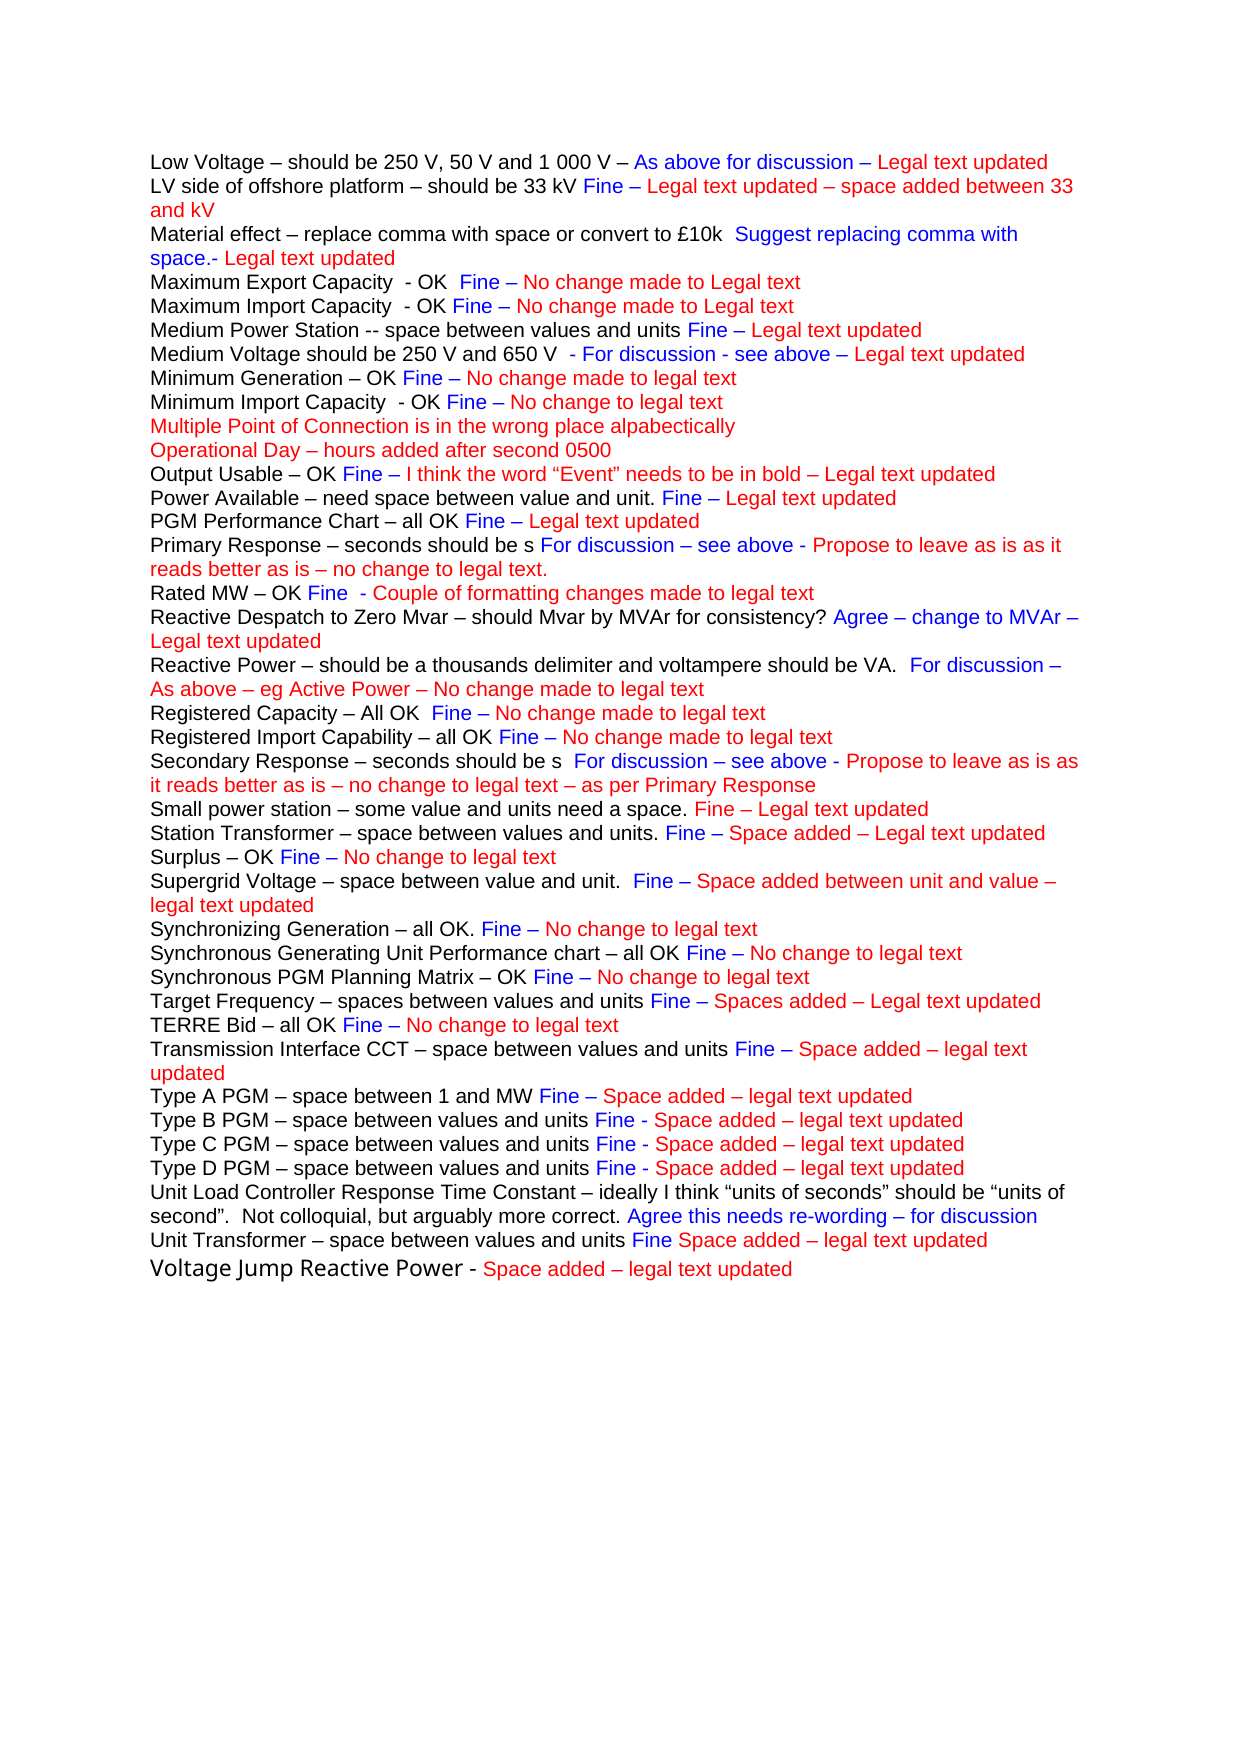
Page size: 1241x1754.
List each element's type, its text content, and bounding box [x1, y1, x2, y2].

text Small power station – some value and units need a space. Fine – Legal text updated [150, 797, 1090, 821]
text Reactive Despatch to Zero Mvar – should Mvar by MVAr for consistency? Agree – change to MVAr – Legal text updated [150, 605, 1090, 653]
text Unit Transformer – space between values and units Fine Space added – legal text updated [150, 1228, 1090, 1252]
text Supergrid Voltage – space between value and unit. Fine – Space added between unit and value – legal text updated [150, 869, 1090, 917]
text Medium Power Station -- space between values and units Fine – Legal text updated [150, 318, 1090, 342]
text Material effect – replace comma with space or convert to £10k Suggest replacing comma with space.- Legal text updated [150, 222, 1090, 270]
text PGM Performance Chart – all OK Fine – Legal text updated [150, 509, 1090, 533]
text LV side of offshore platform – should be 33 kV Fine – Legal text updated – space added between 33 and kV [150, 174, 1090, 222]
text Voltage Jump Reactive Power - Space added – legal text updated [150, 1252, 1090, 1283]
text Operational Day – hours added after second 0500 [150, 437, 1090, 461]
text Station Transformer – space between values and units. Fine – Space added – Legal text updated [150, 821, 1090, 845]
text Medium Voltage should be 250 V and 650 V - For discussion - see above – Legal text updated [150, 342, 1090, 366]
text Registered Capacity – All OK Fine – No change made to legal text [150, 701, 1090, 725]
text Unit Load Controller Response Time Constant – ideally I think “units of seconds” should be “units of second”. Not colloquial, but arguably more correct. Agree this needs re-wording – for discussion [150, 1180, 1090, 1228]
text Power Available – need space between value and unit. Fine – Legal text updated [150, 485, 1090, 509]
text Reactive Power – should be a thousands delimiter and voltampere should be VA. For discussion – As above – eg Active Power – No change made to legal text [150, 653, 1090, 701]
text Low Voltage – should be 250 V, 50 V and 1 000 V – As above for discussion – Legal text updated [150, 150, 1090, 174]
text Maximum Export Capacity - OK Fine – No change made to Legal text [150, 270, 1090, 294]
text Transmission Interface CCT – space between values and units Fine – Space added – legal text updated [150, 1036, 1090, 1084]
text Registered Import Capability – all OK Fine – No change made to legal text [150, 725, 1090, 749]
text Rated MW – OK Fine - Couple of formatting changes made to legal text [150, 581, 1090, 605]
text Target Frequency – spaces between values and units Fine – Spaces added – Legal text updated [150, 988, 1090, 1012]
text Type B PGM – space between values and units Fine - Space added – legal text updated [150, 1108, 1090, 1132]
text TERRE Bid – all OK Fine – No change to legal text [150, 1012, 1090, 1036]
text Synchronous PGM Planning Matrix – OK Fine – No change to legal text [150, 964, 1090, 988]
text Output Usable – OK Fine – I think the word “Event” needs to be in bold – Legal text updated [150, 461, 1090, 485]
text Minimum Import Capacity - OK Fine – No change to legal text [150, 389, 1090, 413]
text Primary Response – seconds should be s For discussion – see above - Propose to leave as is as it reads better as is – no change to legal text. [150, 533, 1090, 581]
text Synchronous Generating Unit Performance chart – all OK Fine – No change to legal text [150, 941, 1090, 964]
text Type A PGM – space between 1 and MW Fine – Space added – legal text updated [150, 1084, 1090, 1108]
text Type D PGM – space between values and units Fine - Space added – legal text updated [150, 1156, 1090, 1180]
text Multiple Point of Connection is in the wrong place alpabectically [150, 413, 1090, 437]
text Minimum Generation – OK Fine – No change made to legal text [150, 366, 1090, 389]
text Maximum Import Capacity - OK Fine – No change made to Legal text [150, 294, 1090, 318]
text Secondary Response – seconds should be s For discussion – see above - Propose to leave as is as it reads better as is – no change to legal text – as per Primary Response [150, 749, 1090, 797]
text Surplus – OK Fine – No change to legal text [150, 845, 1090, 869]
text Synchronizing Generation – all OK. Fine – No change to legal text [150, 917, 1090, 941]
text Type C PGM – space between values and units Fine - Space added – legal text updated [150, 1132, 1090, 1156]
